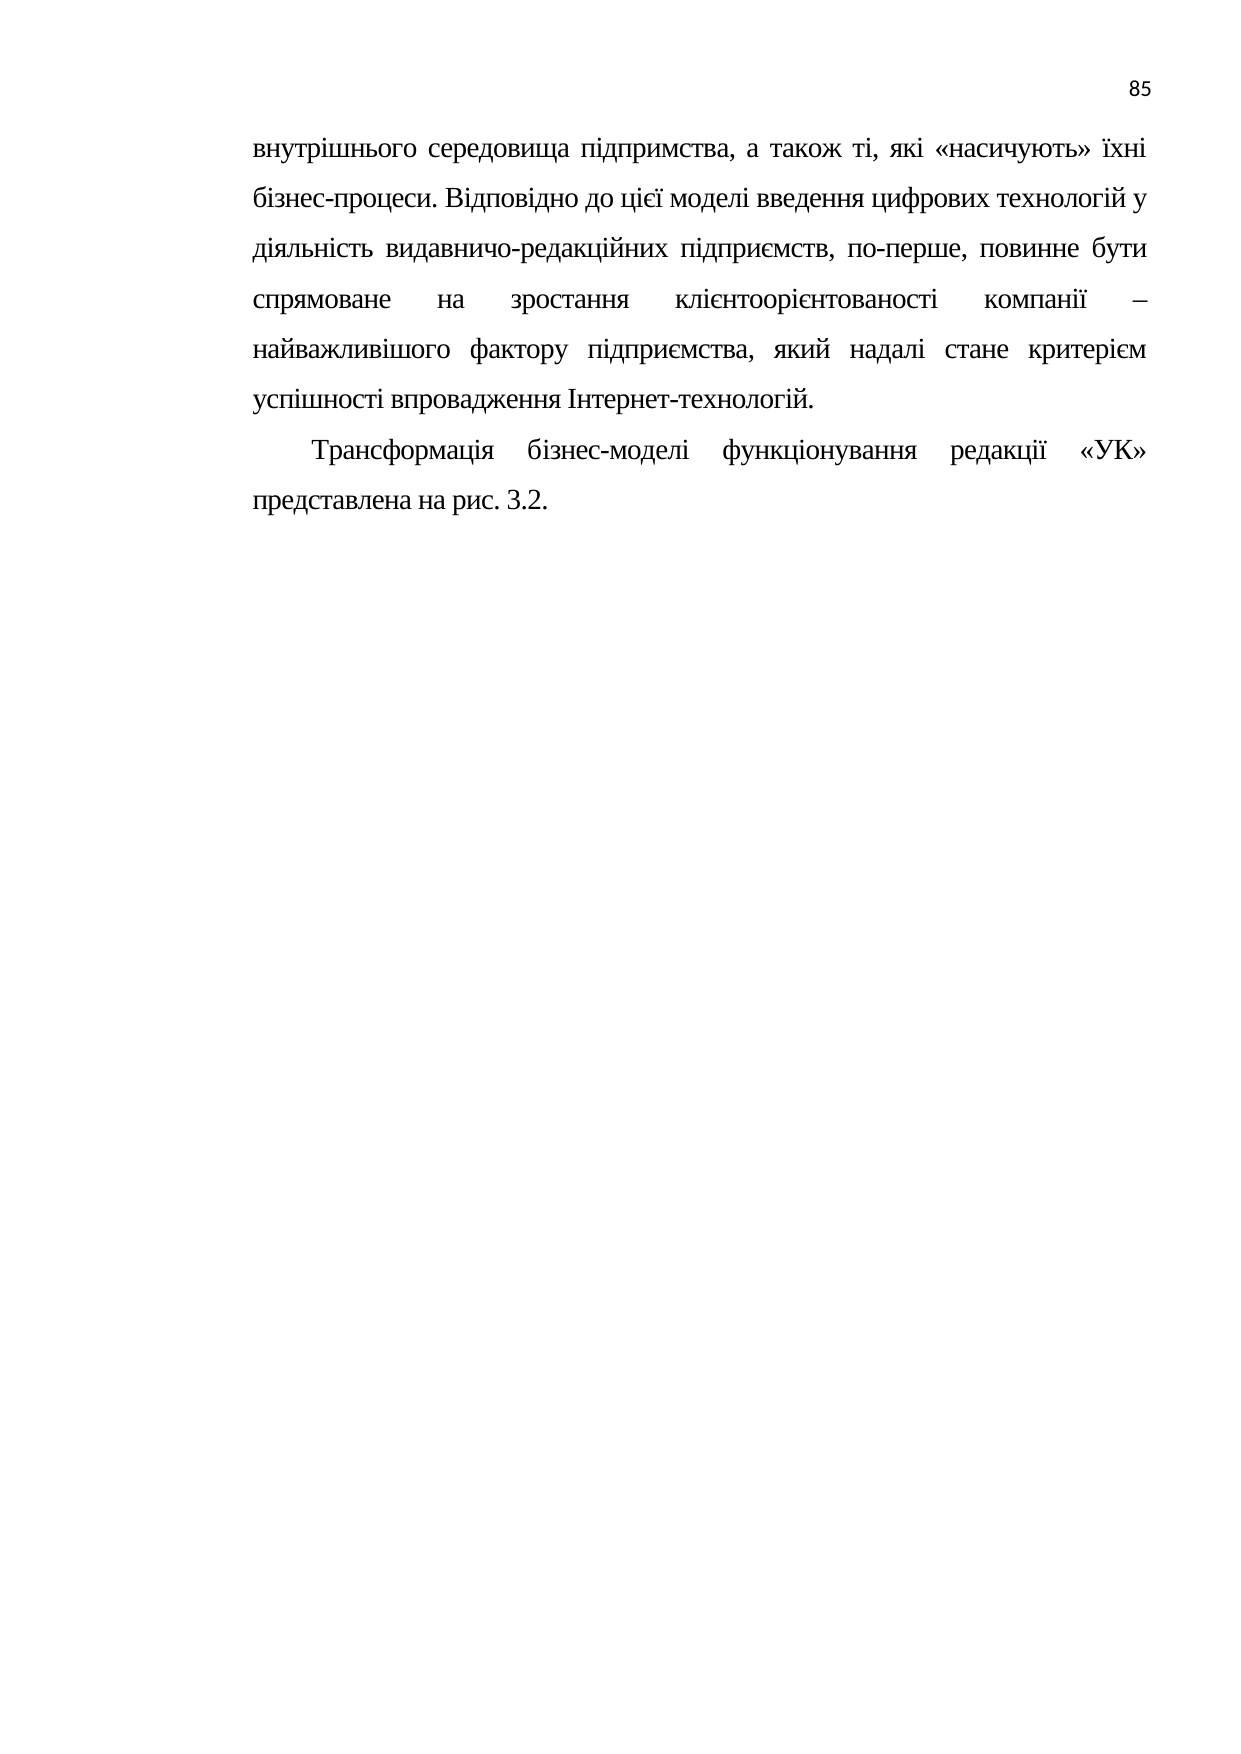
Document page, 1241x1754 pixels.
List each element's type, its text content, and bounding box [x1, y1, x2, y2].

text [252, 130, 1147, 415]
text Трансформація бізнес-моделі функціонування редакції «УК» представлена на рис. 3.2. [252, 432, 1147, 516]
